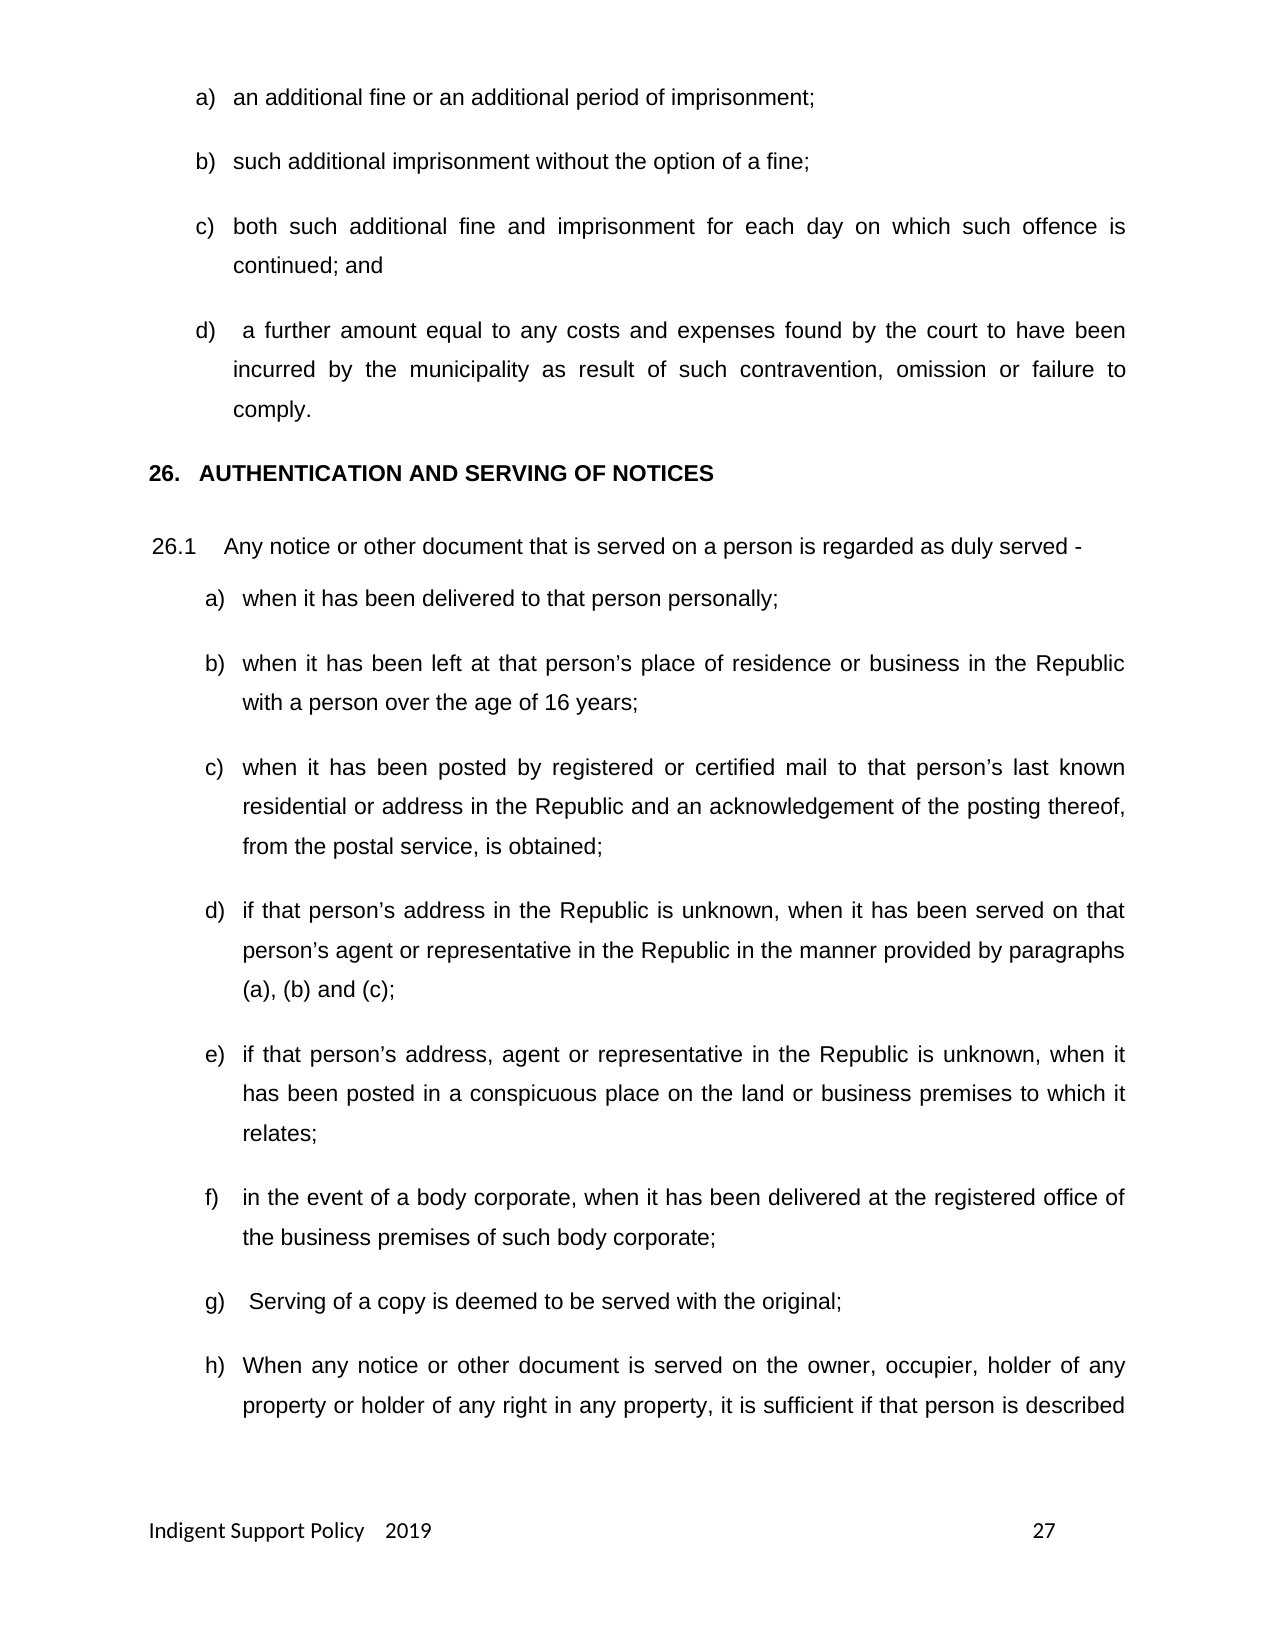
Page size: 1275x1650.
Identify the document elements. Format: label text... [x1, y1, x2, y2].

list when it has been posted by registered or certified mail to that person’s last known residential or address in the Republic and an acknowledgement of the posting thereof, from the postal service, is obtained; [205, 754, 1126, 859]
list Serving of a copy is deemed to be served with the original; [205, 1288, 1126, 1314]
list such additional imprisonment without the option of a fine; [195, 148, 1126, 174]
list when it has been delivered to that person personally; [205, 585, 1126, 612]
subtitle AUTHENTICATION AND SERVING OF NOTICES [148, 460, 1126, 486]
list both such additional fine and imprisonment for each day on which such offence is continued; and [195, 213, 1127, 278]
list when it has been left at that person’s place of residence or business in the Republic with a person over the age of 16 years; [205, 650, 1126, 716]
list an additional fine or an additional period of imprisonment; [195, 84, 1126, 110]
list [205, 1352, 1126, 1418]
list in the event of a body corporate, when it has been delivered at the registered office of the business premises of such body corporate; [205, 1184, 1126, 1250]
list if that person’s address, agent or representative in the Republic is unknown, when it has been posted in a conspicuous place on the land or business premises to which it relates; [205, 1041, 1126, 1146]
list a further amount equal to any costs and expenses found by the court to have been incurred by the municipality as result of such contravention, omission or failure to comply. [195, 317, 1127, 422]
list if that person’s address in the Republic is unknown, when it has been served on that person’s agent or representative in the Republic in the manner provided by paragraphs (a), (b) and (c); [205, 897, 1126, 1002]
list Any notice or other document that is served on a person is regarded as duly served - [152, 533, 1126, 559]
